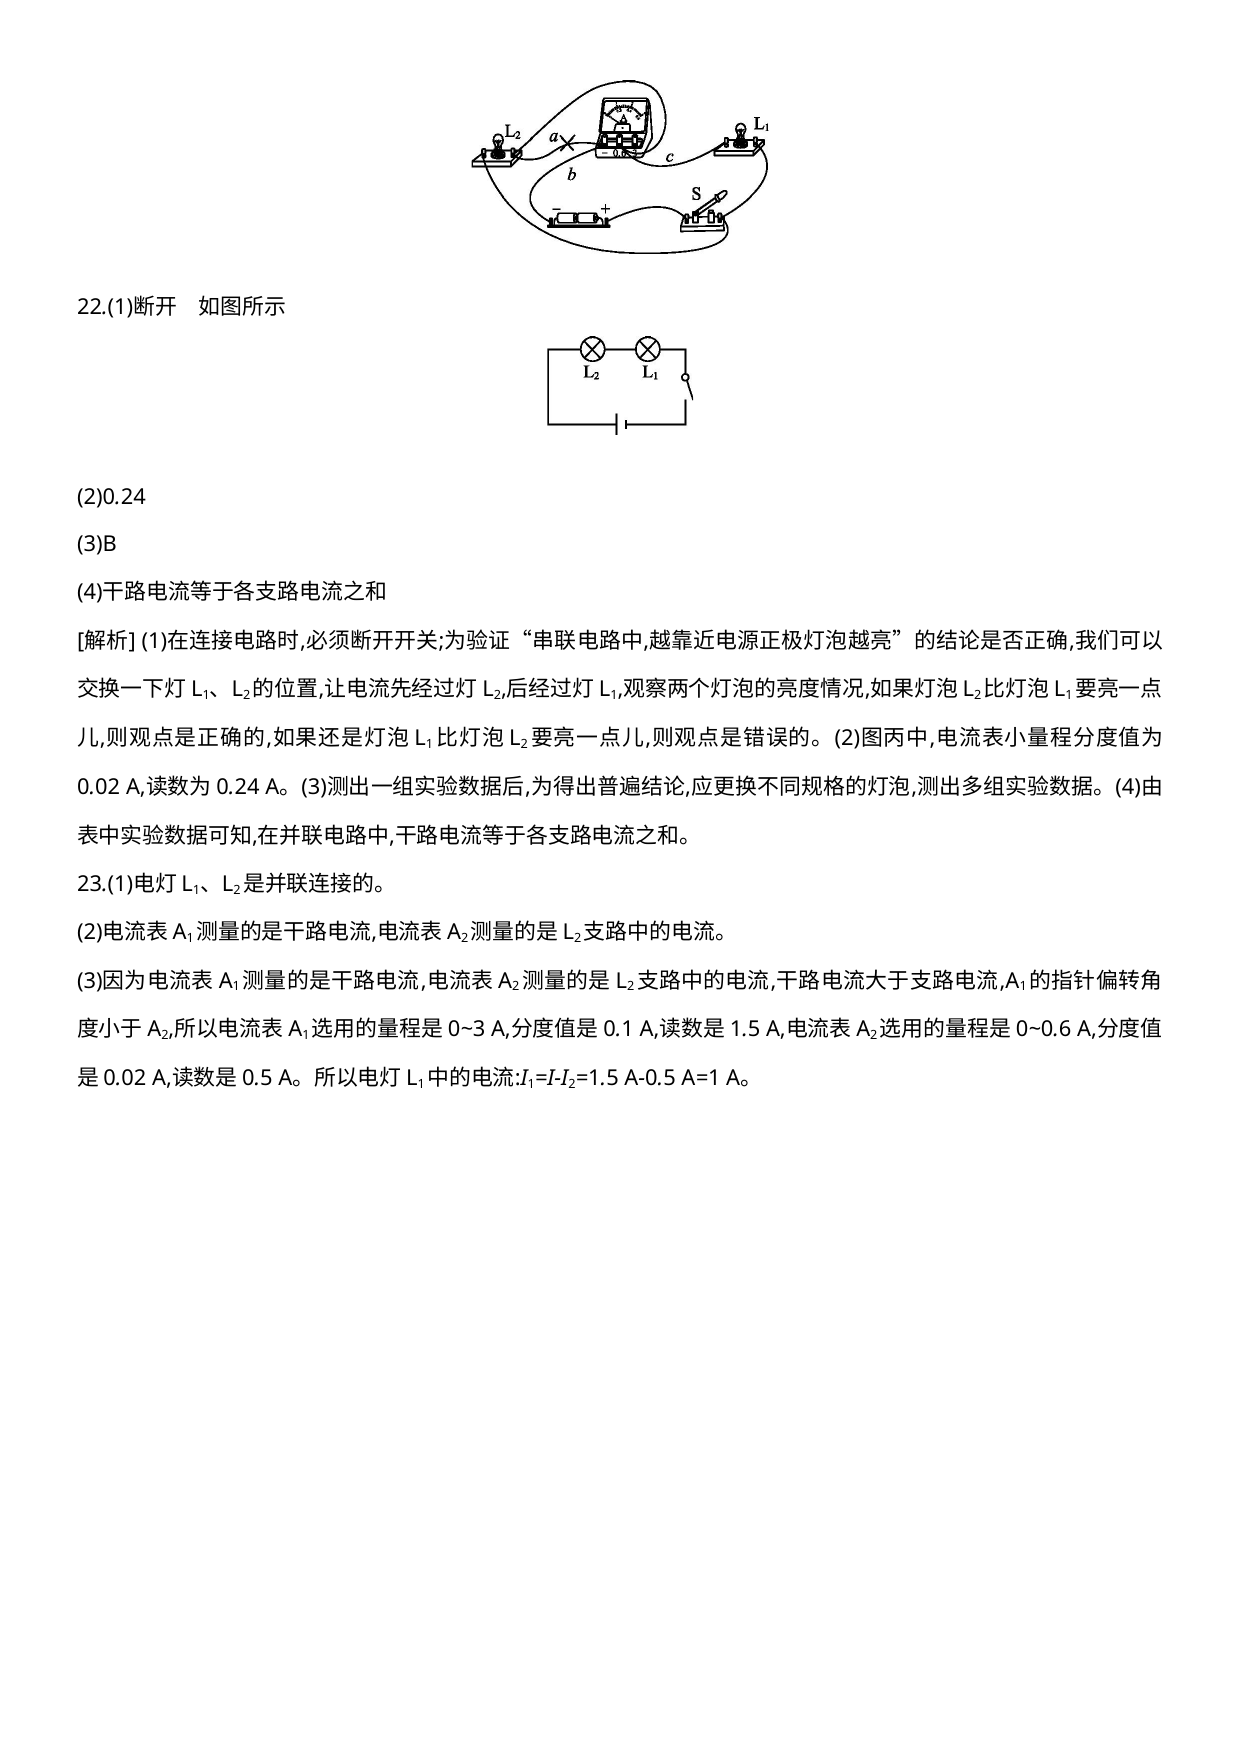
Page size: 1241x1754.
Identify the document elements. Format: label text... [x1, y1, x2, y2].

text [解析] (1)在连接电路时,必须断开开关;为验证“串联电路中,越靠近电源正极灯泡越亮”的结论是否正确,我们可以交换一下灯L1、L2的位置,让电流先经过灯L2,后经过灯L1,观察两个灯泡的亮度情况,如果灯泡L2比灯泡L1要亮一点儿,则观点是正确的,如果还是灯泡L1比灯泡L2要亮一点儿,则观点是错误的。(2)图丙中,电流表小量程分度值为0.02 A,读数为0.24 A。(3)测出一组实验数据后,为得出普遍结论,应更换不同规格的灯泡,测出多组实验数据。(4)由表中实验数据可知,在并联电路中,干路电流等于各支路电流之和。 [77, 622, 1163, 850]
text (2)电流表A1测量的是干路电流,电流表A2测量的是L2支路中的电流。 [77, 914, 1163, 947]
text (2)0.24 [77, 479, 1163, 512]
picture [471, 80, 769, 254]
picture [547, 336, 694, 435]
text 23.(1)电灯L1、L2是并联连接的。 [77, 866, 1163, 898]
text (3)B [77, 527, 1163, 559]
text (3)因为电流表A1测量的是干路电流,电流表A2测量的是L2支路中的电流,干路电流大于支路电流,A1的指针偏转角度小于A2,所以电流表A1选用的量程是0~3 A,分度值是0.1 A,读数是1.5 A,电流表A2选用的量程是0~0.6 A,分度值是0.02 A,读数是0.5 A。所以电灯L1中的电流:I1=I-I2=1.5 A-0.5 A=1 A。 [77, 962, 1163, 1092]
text 22.(1)断开 如图所示 [77, 288, 1163, 321]
text (4)干路电流等于各支路电流之和 [77, 574, 1163, 607]
